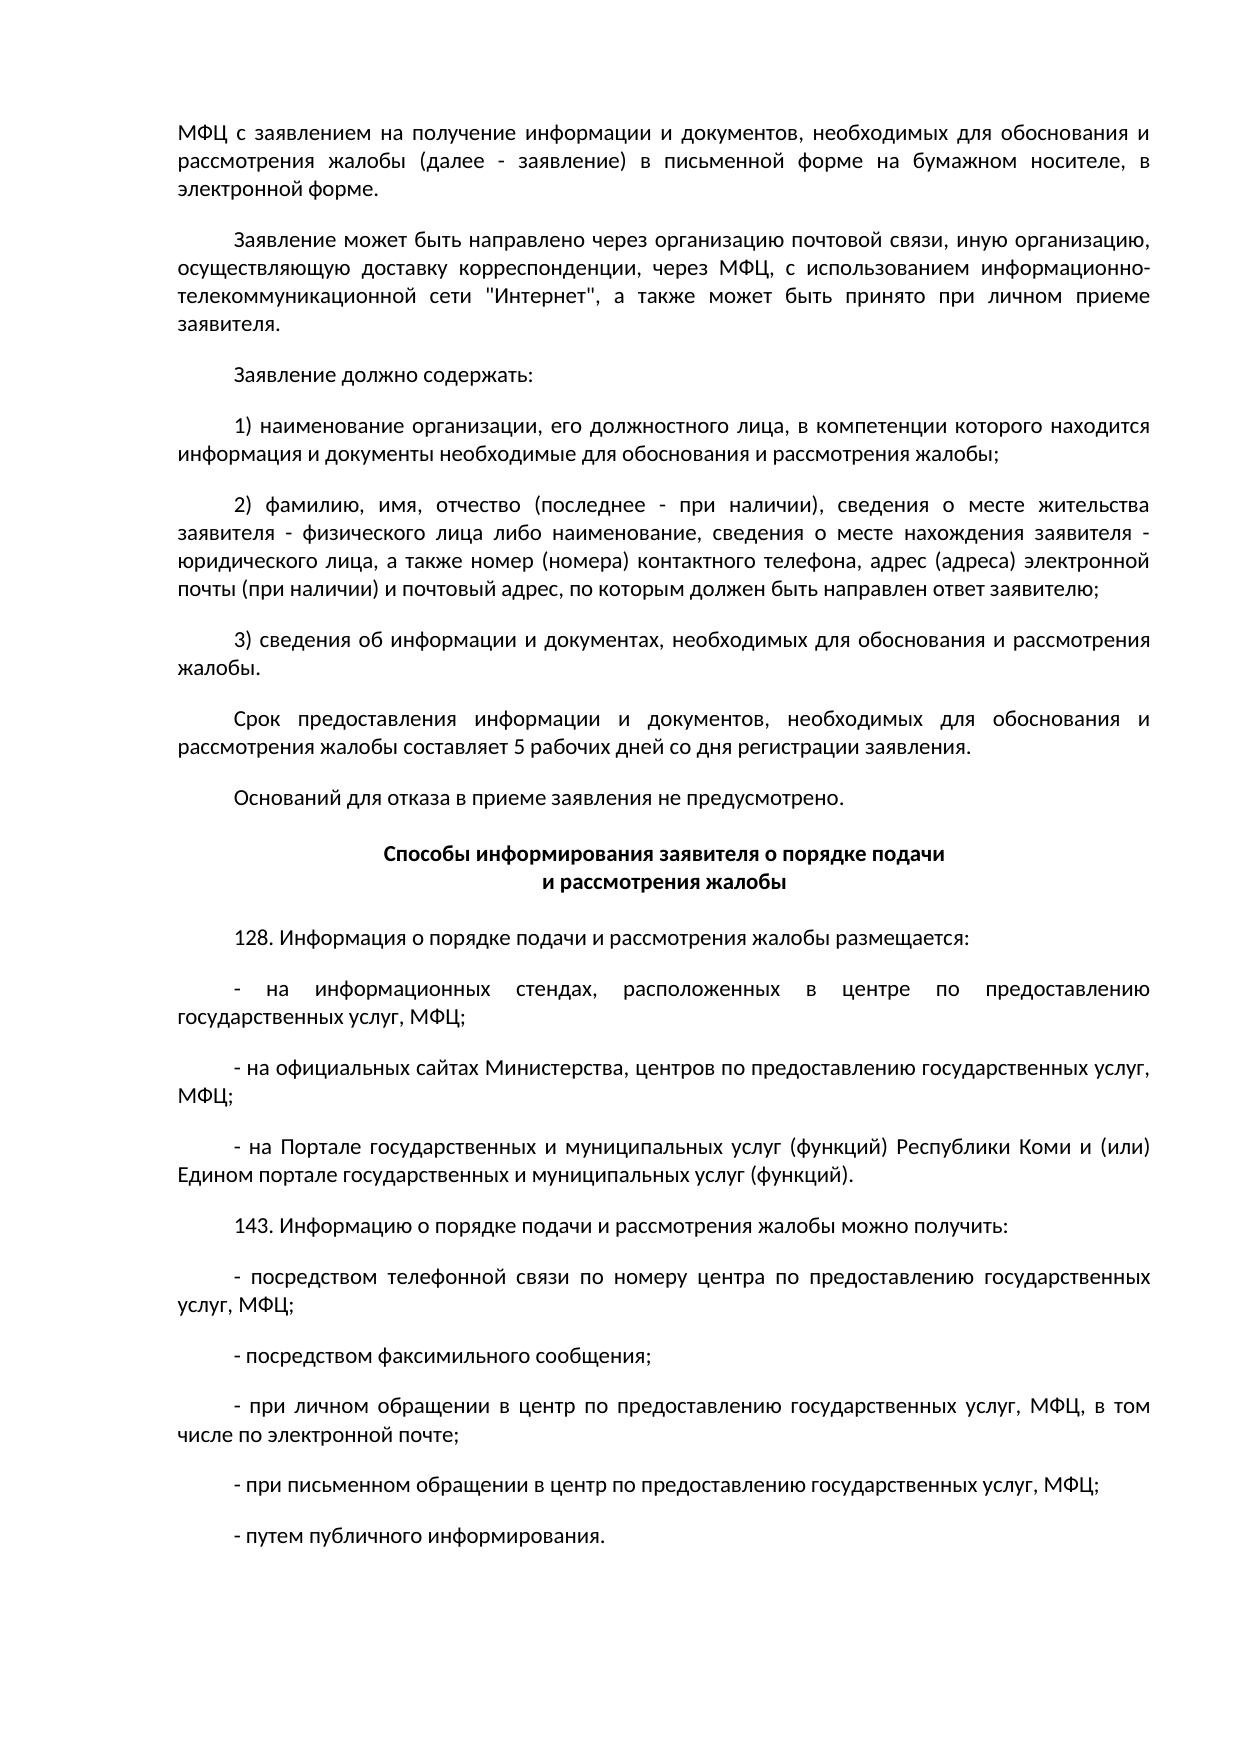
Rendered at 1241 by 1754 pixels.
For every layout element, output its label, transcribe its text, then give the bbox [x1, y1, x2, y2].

text 2) фамилию, имя, отчество (последнее - при наличии), сведения о месте жительства заявителя - физического лица либо наименование, сведения о месте нахождения заявителя - юридического лица, а также номер (номера) контактного телефона, адрес (адреса) электронной почты (при наличии) и почтовый адрес, по которым должен быть направлен ответ заявителю; [177, 490, 1152, 602]
text - посредством факсимильного сообщения; [177, 1341, 1152, 1369]
text Заявление может быть направлено через организацию почтовой связи, иную организацию, осуществляющую доставку корреспонденции, через МФЦ, с использованием информационно-телекоммуникационной сети "Интернет", а также может быть принято при личном приеме заявителя. [177, 225, 1152, 337]
text Оснований для отказа в приеме заявления не предусмотрено. [177, 783, 1152, 811]
text 143. Информацию о порядке подачи и рассмотрения жалобы можно получить: [177, 1211, 1152, 1239]
text - путем публичного информирования. [177, 1522, 1152, 1549]
text - на информационных стендах, расположенных в центре по предоставлению государственных услуг, МФЦ; [177, 974, 1152, 1030]
text - при письменном обращении в центр по предоставлению государственных услуг, МФЦ; [177, 1471, 1152, 1499]
text - на официальных сайтах Министерства, центров по предоставлению государственных услуг, МФЦ; [177, 1053, 1152, 1109]
text Заявление должно содержать: [177, 360, 1152, 388]
text Срок предоставления информации и документов, необходимых для обоснования и рассмотрения жалобы составляет 5 рабочих дней со дня регистрации заявления. [177, 704, 1152, 760]
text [177, 118, 1152, 202]
text 3) сведения об информации и документах, необходимых для обоснования и рассмотрения жалобы. [177, 625, 1152, 681]
title и рассмотрения жалобы [177, 867, 1152, 895]
title Способы информирования заявителя о порядке подачи [177, 839, 1152, 867]
text - при личном обращении в центр по предоставлению государственных услуг, МФЦ, в том числе по электронной почте; [177, 1392, 1152, 1448]
text - на Портале государственных и муниципальных услуг (функций) Республики Коми и (или) Едином портале государственных и муниципальных услуг (функций). [177, 1132, 1152, 1188]
text - посредством телефонной связи по номеру центра по предоставлению государственных услуг, МФЦ; [177, 1262, 1152, 1318]
text 128. Информация о порядке подачи и рассмотрения жалобы размещается: [177, 923, 1152, 951]
text 1) наименование организации, его должностного лица, в компетенции которого находится информация и документы необходимые для обоснования и рассмотрения жалобы; [177, 411, 1152, 467]
